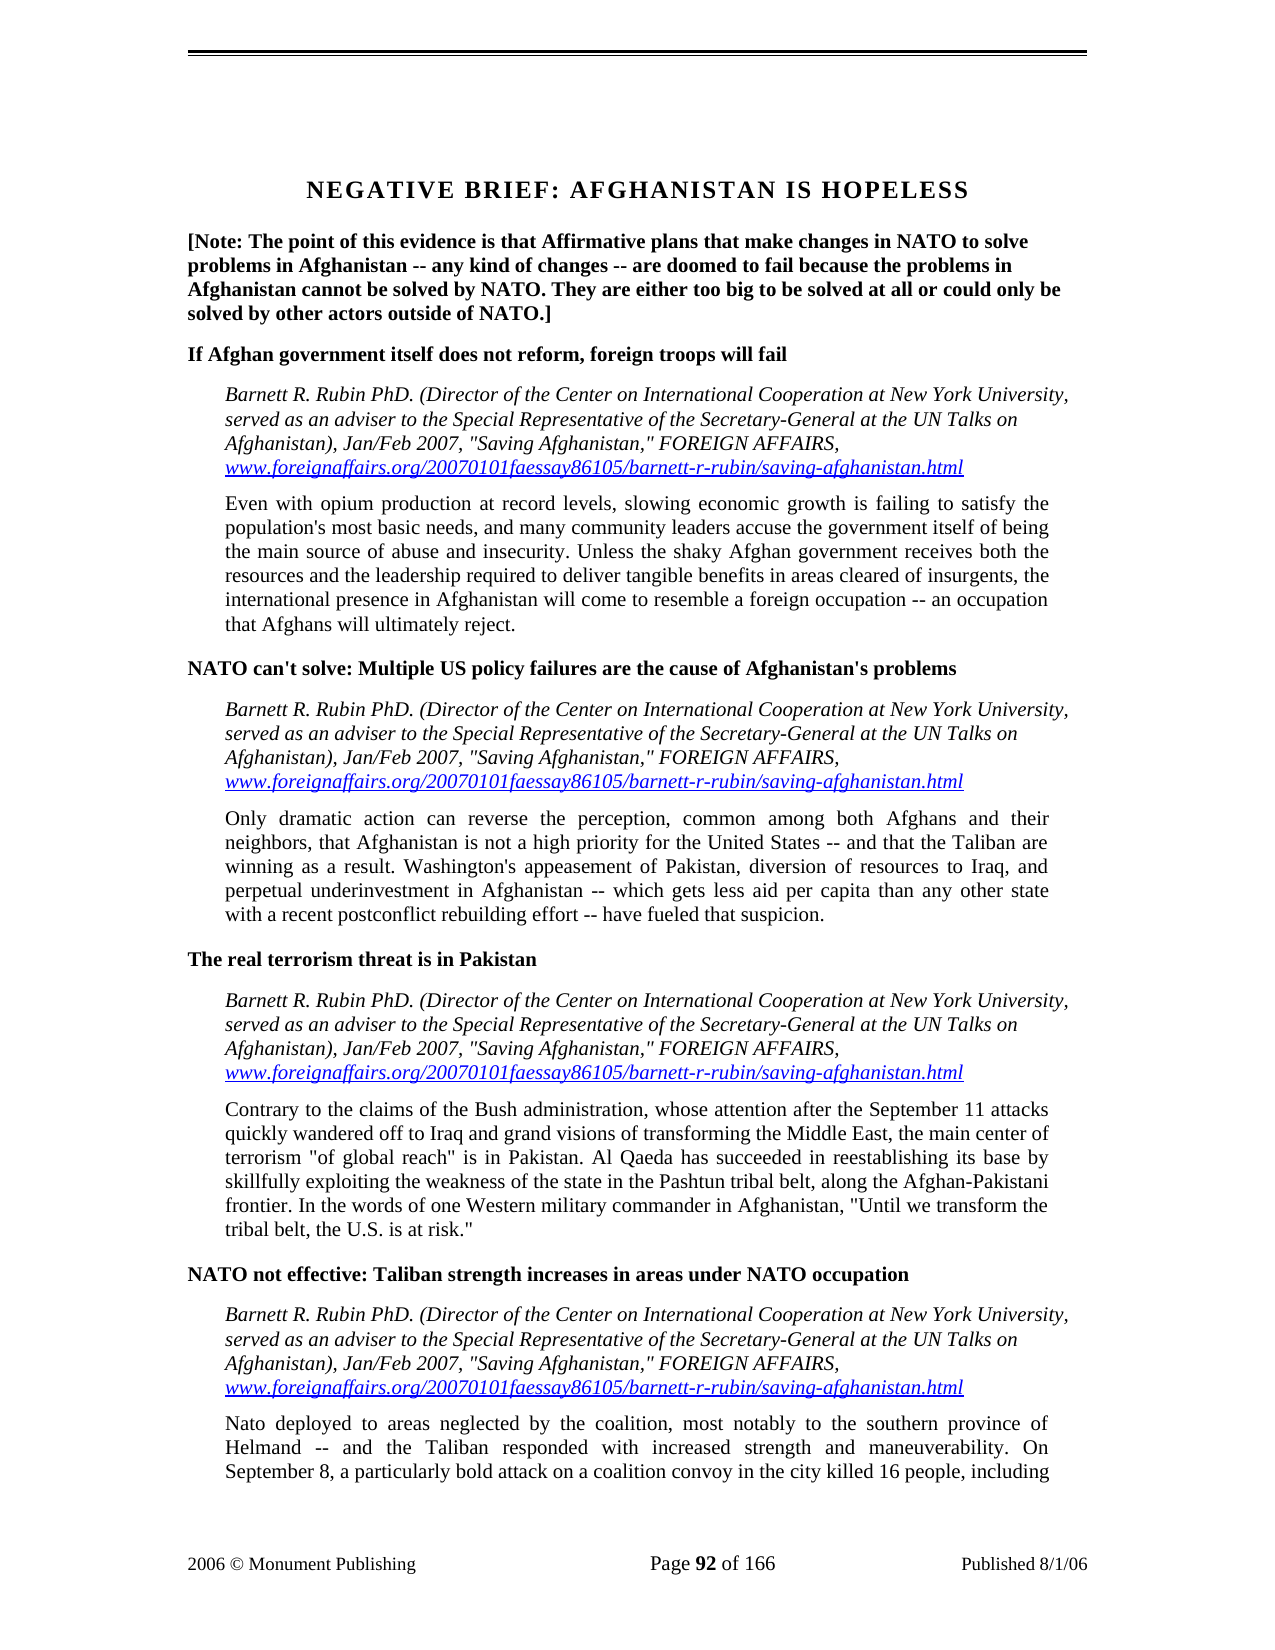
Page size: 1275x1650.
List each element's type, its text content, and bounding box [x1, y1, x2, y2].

text NATO not effective: Taliban strength increases in areas under NATO occupation [187, 1262, 1087, 1286]
text [Note: The point of this evidence is that Affirmative plans that make changes in NATO to solve problems in Afghanistan -- any kind of changes -- are doomed to fail because the problems in Afghanistan cannot be solved by NATO. They are either too big to be solved at all or could only be solved by other actors outside of NATO.] [187, 229, 1087, 325]
text Barnett R. Rubin PhD. (Director of the Center on International Cooperation at New York University, served as an adviser to the Special Representative of the Secretary-General at the UN Talks on Afghanistan), Jan/Feb 2007, "Saving Afghanistan," FOREIGN AFFAIRS, www.foreignaffairs.org/20070101faessay86105/barnett-r-rubin/saving-afghanistan.html [225, 1302, 1087, 1399]
text Only dramatic action can reverse the perception, common among both Afghans and their neighbors, that Afghanistan is not a high priority for the United States -- and that the Taliban are winning as a result. Washington's appeasement of Pakistan, diversion of resources to Iraq, and perpetual underinvestment in Afghanistan -- which gets less aid per capita than any other state with a recent postconflict rebuilding effort -- have fueled that suspicion. [225, 806, 1050, 926]
text NATO can't solve: Multiple US policy failures are the cause of Afghanistan's problems [187, 656, 1087, 680]
text If Afghan government itself does not reform, foreign troops will fail [187, 342, 1087, 366]
text The real terrorism threat is in Pakistan [187, 947, 1087, 971]
text Contrary to the claims of the Bush administration, whose attention after the September 11 attacks quickly wandered off to Iraq and grand visions of transforming the Middle East, the main center of terrorism "of global reach" is in Pakistan. Al Qaeda has succeeded in reestablishing its base by skillfully exploiting the weakness of the state in the Pashtun tribal belt, along the Afghan-Pakistani frontier. In the words of one Western military commander in Afghanistan, "Until we transform the tribal belt, the U.S. is at risk." [225, 1096, 1050, 1241]
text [225, 1411, 1050, 1483]
text Even with opium production at record levels, slowing economic growth is failing to satisfy the population's most basic needs, and many community leaders accuse the government itself of being the main source of abuse and insecurity. Unless the shaky Afghan government receives both the resources and the leadership required to deliver tangible benefits in areas cleared of insurgents, the international presence in Afghanistan will come to resemble a foreign occupation -- an occupation that Afghans will ultimately reject. [225, 491, 1050, 636]
text Barnett R. Rubin PhD. (Director of the Center on International Cooperation at New York University, served as an adviser to the Special Representative of the Secretary-General at the UN Talks on Afghanistan), Jan/Feb 2007, "Saving Afghanistan," FOREIGN AFFAIRS, www.foreignaffairs.org/20070101faessay86105/barnett-r-rubin/saving-afghanistan.html [225, 697, 1087, 793]
title NEGATIVE BRIEF: AFGHANISTAN IS HOPELESS [187, 175, 1087, 204]
text Barnett R. Rubin PhD. (Director of the Center on International Cooperation at New York University, served as an adviser to the Special Representative of the Secretary-General at the UN Talks on Afghanistan), Jan/Feb 2007, "Saving Afghanistan," FOREIGN AFFAIRS, www.foreignaffairs.org/20070101faessay86105/barnett-r-rubin/saving-afghanistan.html [225, 988, 1087, 1084]
text Barnett R. Rubin PhD. (Director of the Center on International Cooperation at New York University, served as an adviser to the Special Representative of the Secretary-General at the UN Talks on Afghanistan), Jan/Feb 2007, "Saving Afghanistan," FOREIGN AFFAIRS, www.foreignaffairs.org/20070101faessay86105/barnett-r-rubin/saving-afghanistan.html [225, 382, 1087, 479]
